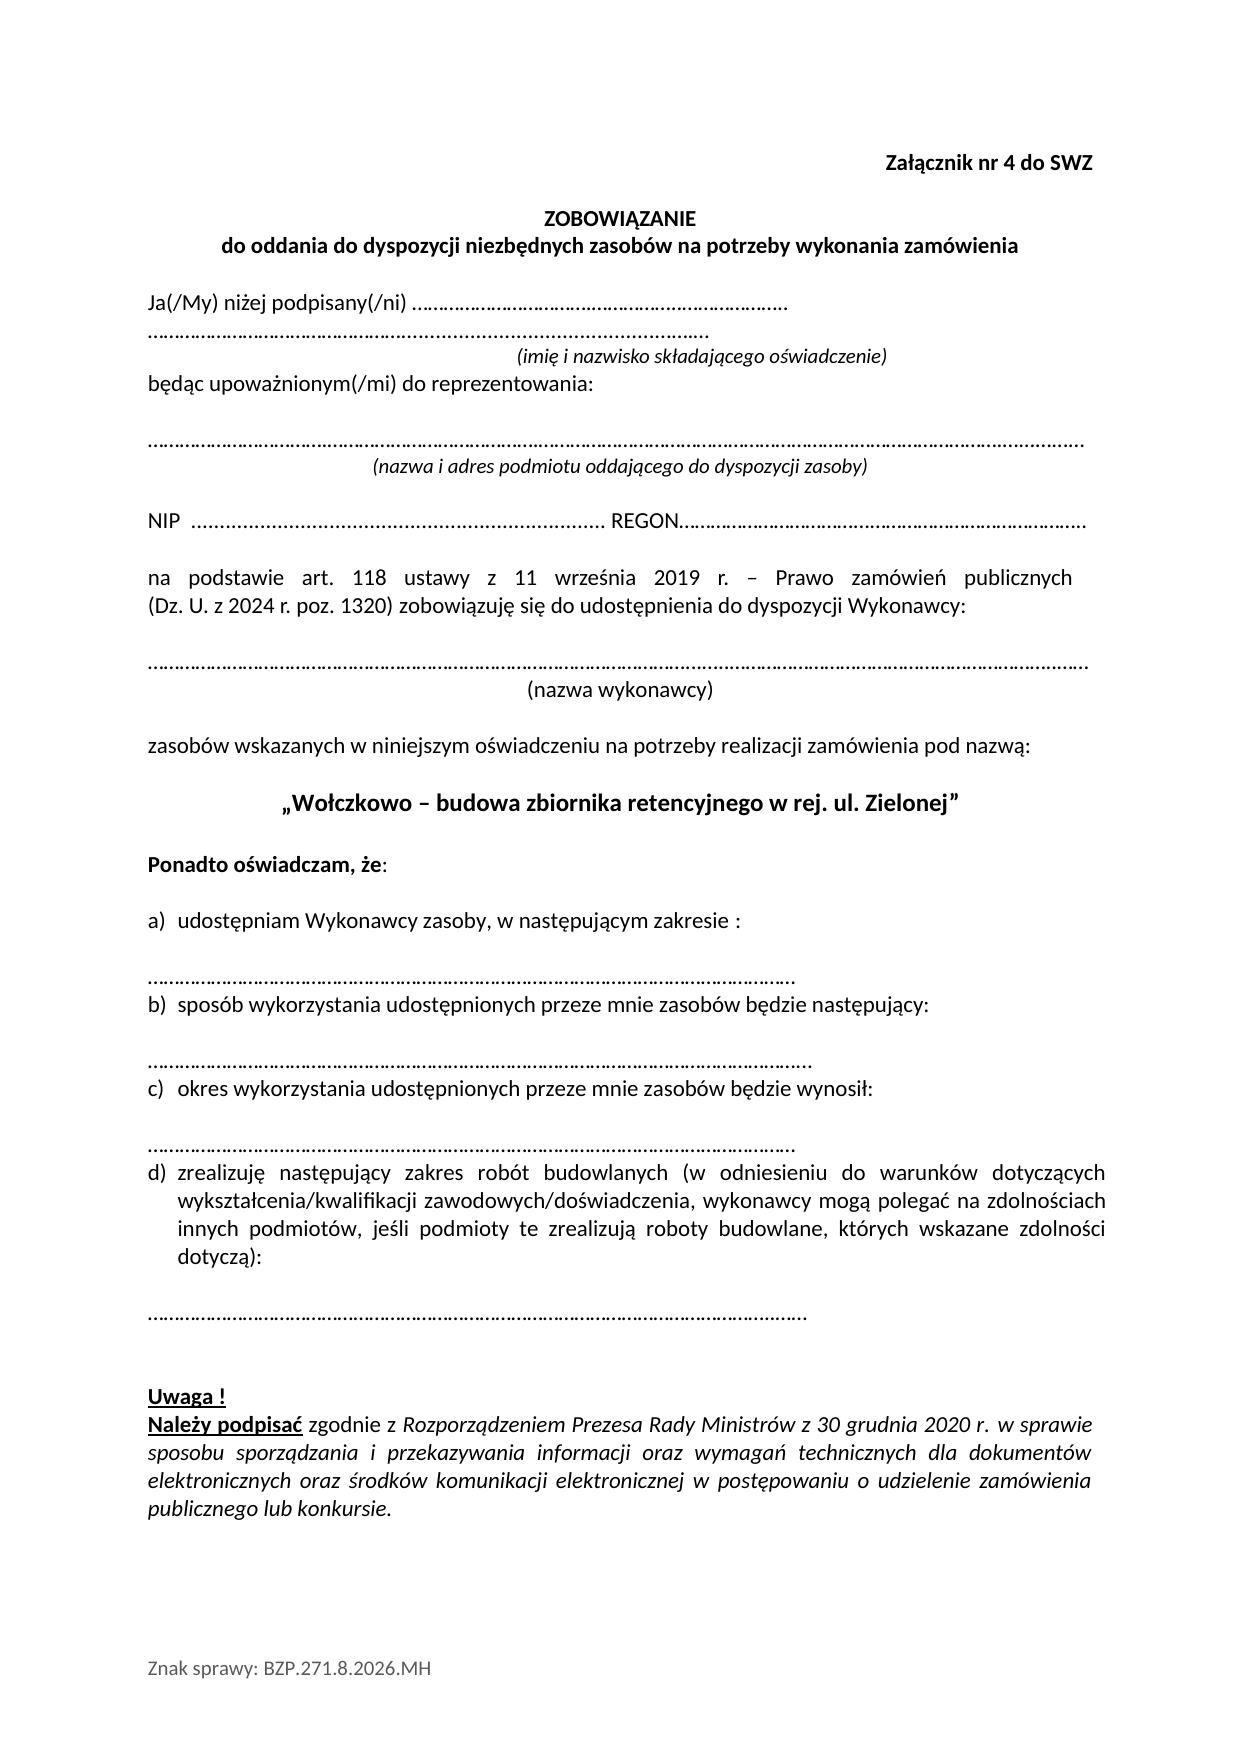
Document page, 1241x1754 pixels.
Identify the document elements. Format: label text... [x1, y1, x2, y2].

text NIP ........................................................................ REGON……………………………...………………………………….. [148, 507, 1093, 535]
text Ponadto oświadczam, że: [148, 850, 1063, 878]
text zasobów wskazanych w niniejszym oświadczeniu na potrzeby realizacji zamówienia pod nazwą: [148, 731, 1093, 759]
text „Wołczkowo – budowa zbiornika retencyjnego w rej. ul. Zielonej” [148, 787, 1093, 817]
text Załącznik nr 4 do SWZ [148, 148, 1093, 176]
list zrealizuję następujący zakres robót budowlanych (w odniesieniu do warunków dotyczących wykształcenia/kwalifikacji zawodowych/doświadczenia, wykonawcy mogą polegać na zdolnościach innych podmiotów, jeśli podmioty te zrealizują roboty budowlane, których wskazane zdolności dotyczą): [148, 1158, 1107, 1270]
text …………………………….………………………………….…………………………………………………………………………….…...…...… [148, 425, 1093, 453]
text Ja(/My) niżej podpisany(/ni) …………………………….……………..………………..…………………………………………...............................................….… [148, 288, 1093, 344]
text …………………………………………………………………………………………...…..……………………………………………………..…… [148, 647, 1093, 675]
text (nazwa wykonawcy) [148, 675, 1093, 703]
list okres wykorzystania udostępnionych przeze mnie zasobów będzie wynosił: [148, 1074, 1107, 1102]
text ZOBOWIĄZANIE [148, 204, 1093, 232]
text ……………………………………………………………………………………………………………... [148, 1046, 1107, 1074]
text (nazwa i adres podmiotu oddającego do dyspozycji zasoby) [148, 453, 1093, 479]
text Należy podpisać zgodnie z Rozporządzeniem Prezesa Rady Ministrów z 30 grudnia 2020 r. w sprawie sposobu sporządzania i przekazywania informacji oraz wymagań technicznych dla dokumentów elektronicznych oraz środków komunikacji elektronicznej w postępowaniu o udzielenie zamówienia publicznego lub konkursie. [148, 1410, 1093, 1522]
text będąc upoważnionym(/mi) do reprezentowania: [148, 369, 1093, 397]
text ………………………………………………………………………………………………………..…… [148, 1298, 1107, 1326]
list sposób wykorzystania udostępnionych przeze mnie zasobów będzie następujący: [148, 990, 1107, 1018]
text do oddania do dyspozycji niezbędnych zasobów na potrzeby wykonania zamówienia [148, 232, 1093, 260]
text na podstawie art. 118 ustawy z 11 września 2019 r. – Prawo zamówień publicznych (Dz. U. z 2024 r. poz. 1320) zobowiązuję się do udostępnienia do dyspozycji Wykonawcy: [148, 563, 1093, 619]
text …………………………………………………………………………………………………………… [148, 962, 1107, 990]
text …………………………………………………………………………………………………………… [148, 1130, 1107, 1158]
list udostępniam Wykonawcy zasoby, w następującym zakresie : [148, 906, 1107, 934]
text (imię i nazwisko składającego oświadczenie) [443, 344, 1093, 369]
text Uwaga ! [148, 1382, 1093, 1410]
